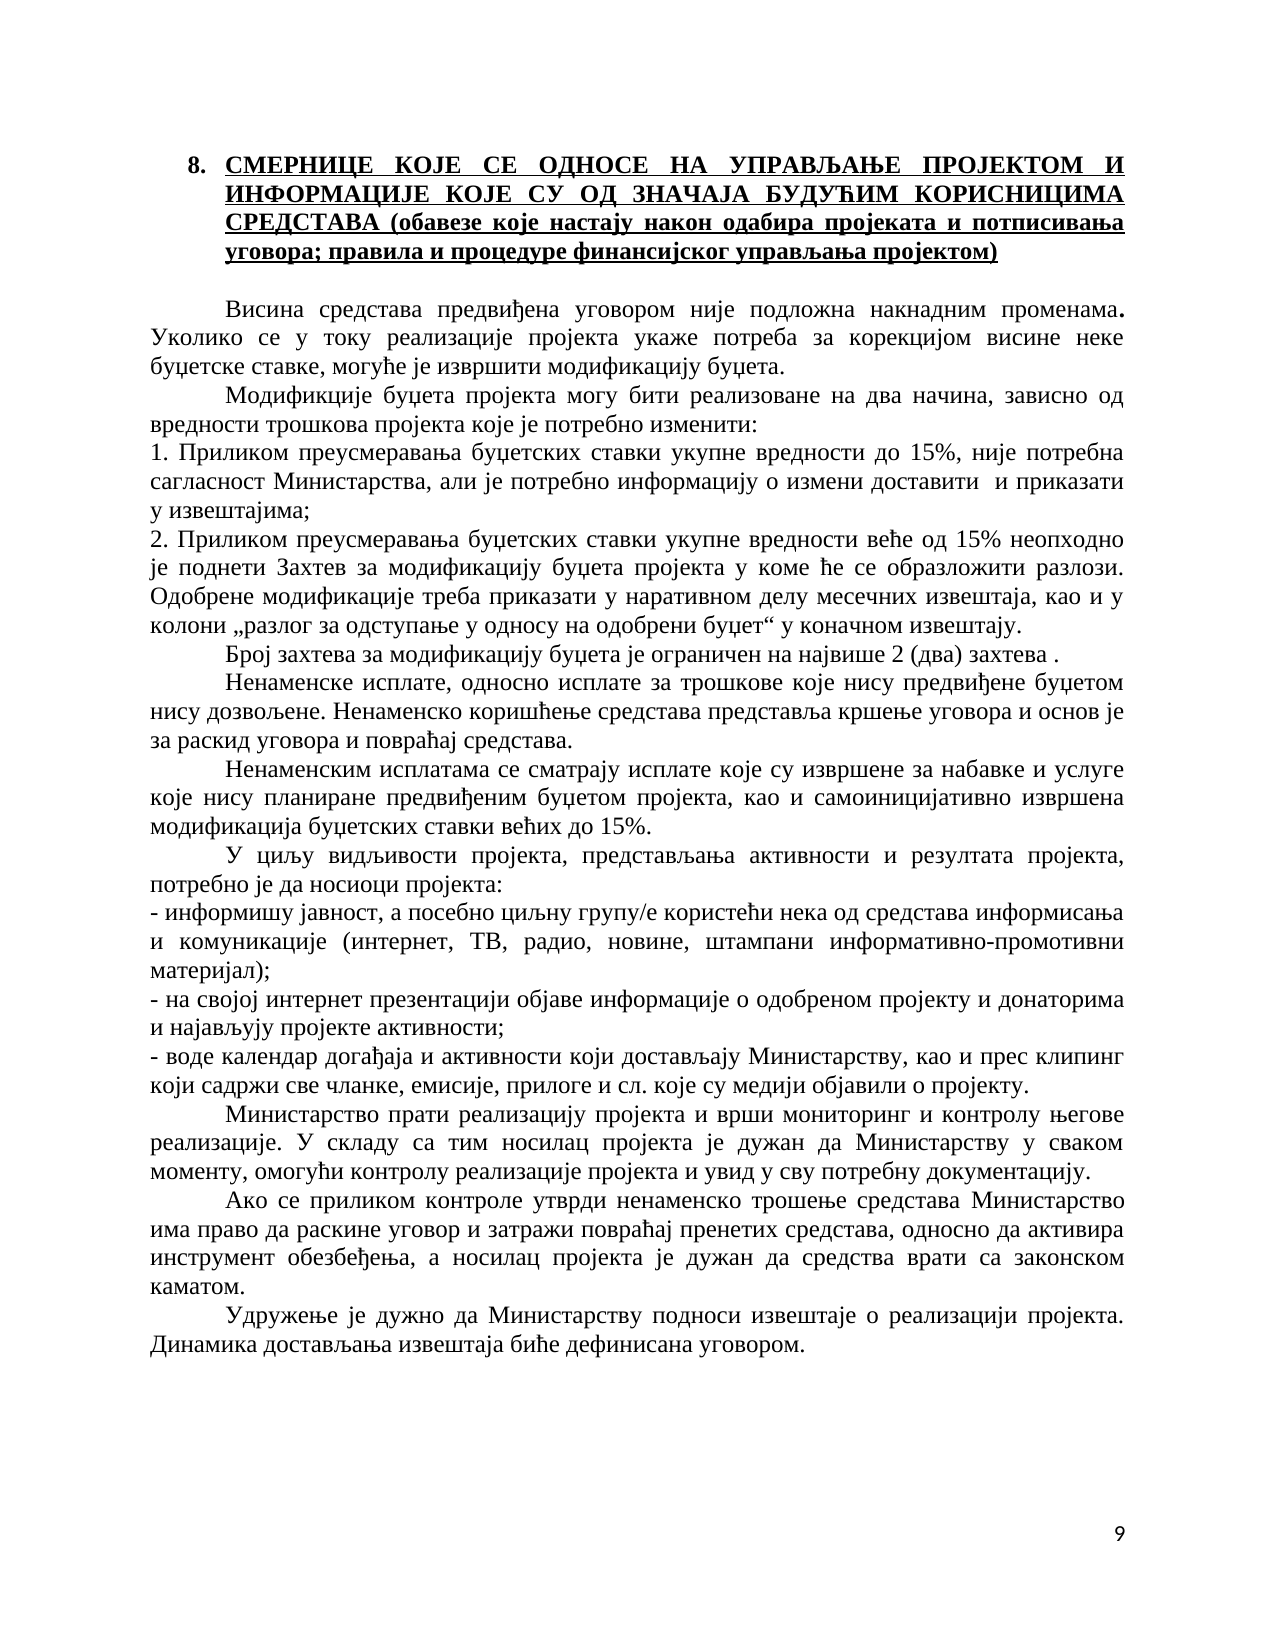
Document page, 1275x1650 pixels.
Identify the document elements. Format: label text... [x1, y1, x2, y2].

text Број захтева за модификацију буџета је ограничен на највише 2 (два) захтева . [150, 639, 1125, 667]
text У циљу видљивости пројекта, представљања активности и резултата пројекта, потребно је да носиоци пројекта: [150, 840, 1125, 897]
text - на својој интернет презентацији објаве информације о одобреном пројекту и донаторима и најављују пројекте активности; [150, 984, 1125, 1041]
text Модификције буџета пројекта могу бити реализоване на два начина, зависно од вредности трошкова пројекта које је потребно изменити: [150, 380, 1125, 437]
text Удружење је дужно да Министарству подноси извештаје о реализацији пројекта. Динамика достављања извештаја биће дефинисана уговором. [150, 1300, 1125, 1357]
text Ненаменске исплате, односно исплате за трошкове које нису предвиђене буџетом нису дозвољене. Ненаменско коришћење средстава представља кршење уговора и основ је за раскид уговора и повраћај средстава. [150, 667, 1125, 754]
text - информишу јавност, а посебно циљну групу/е користећи нека од средстава информисања и комуникације (интернет, ТВ, радио, новине, штампани информативно-промотивни материјал); [150, 897, 1125, 984]
list СМЕРНИЦЕ КОЈЕ СЕ ОДНОСЕ НА УПРАВЉАЊЕ ПРОЈЕКТОМ И ИНФОРМАЦИЈЕ КОЈЕ СУ ОД ЗНАЧАЈА БУДУЋИМ КОРИСНИЦИМА СРЕДСТАВА (обавезе које настају након одабира пројеката и потписивања уговора; правила и процедуре финансијског управљања пројектом) [187, 150, 1125, 265]
text 1. Приликом преусмеравања буџетских ставки укупне вредности до 15%, није потребна сагласност Министарства, али је потребно информацију о измени доставити и приказати у извештајима; [150, 437, 1125, 524]
text Министарство прати реализацију пројекта и врши мониторинг и контролу његове реализације. У складу са тим носилац пројекта је дужан да Министарству у сваком моменту, омогући контролу реализације пројекта и увид у сву потребну документацију. [150, 1099, 1125, 1185]
text Висина средстава предвиђена уговором није подложна накнадним променама. Уколико се у току реализације пројекта укаже потреба за корекцијом висине неке буџетске ставке, могуће је извршити модификацију буџета. [150, 294, 1125, 380]
text - воде календар догађаја и активности који достављају Министарству, као и прес клипинг који садржи све чланке, емисије, прилоге и сл. које су медији објавили о пројекту. [150, 1041, 1125, 1099]
text Ако се приликом контроле утврди ненаменско трошење средстава Министарство има право да раскине уговор и затражи повраћај пренетих средстава, односно да активира инструмент обезбеђења, а носилац пројекта је дужан да средства врати са законском каматом. [150, 1185, 1125, 1300]
text Ненаменским исплатама се сматрају исплате које су извршене за набавке и услуге које нису планиране предвиђеним буџетом пројекта, као и самоиницијативно извршена модификација буџетских ставки већих до 15%. [150, 754, 1125, 840]
text 2. Приликом преусмеравања буџетских ставки укупне вредности веће од 15% неопходно је поднети Захтев за модификацију буџета пројекта у коме ће се образложити разлози. Одобрене модификације треба приказати у наративном делу месечних извештаја, као и у колони „разлог за одступање у односу на одобрени буџет“ у коначном извештају. [150, 524, 1125, 639]
